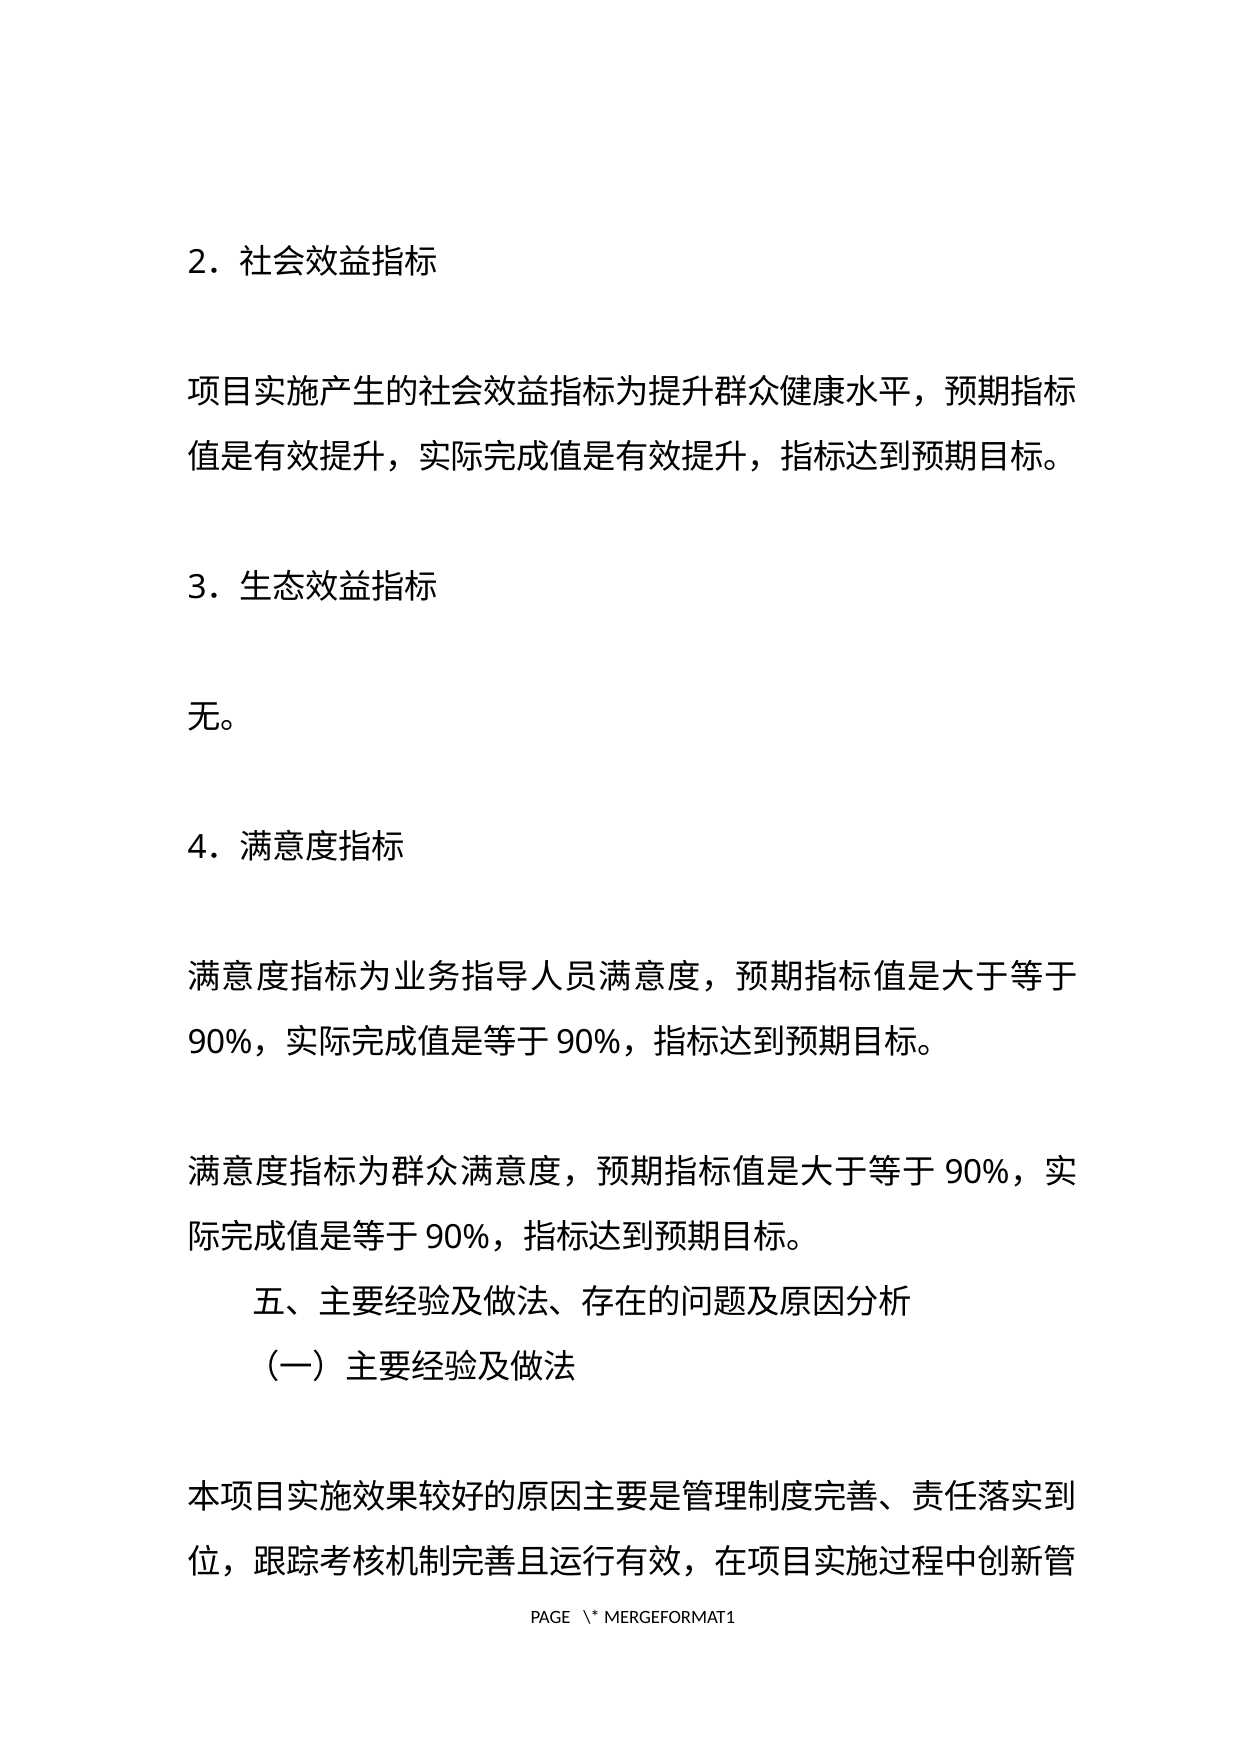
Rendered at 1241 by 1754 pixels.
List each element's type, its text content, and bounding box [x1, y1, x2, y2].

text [187, 1332, 1078, 1592]
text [187, 162, 1078, 1267]
text 五、主要经验及做法、存在的问题及原因分析 [187, 1267, 1078, 1332]
